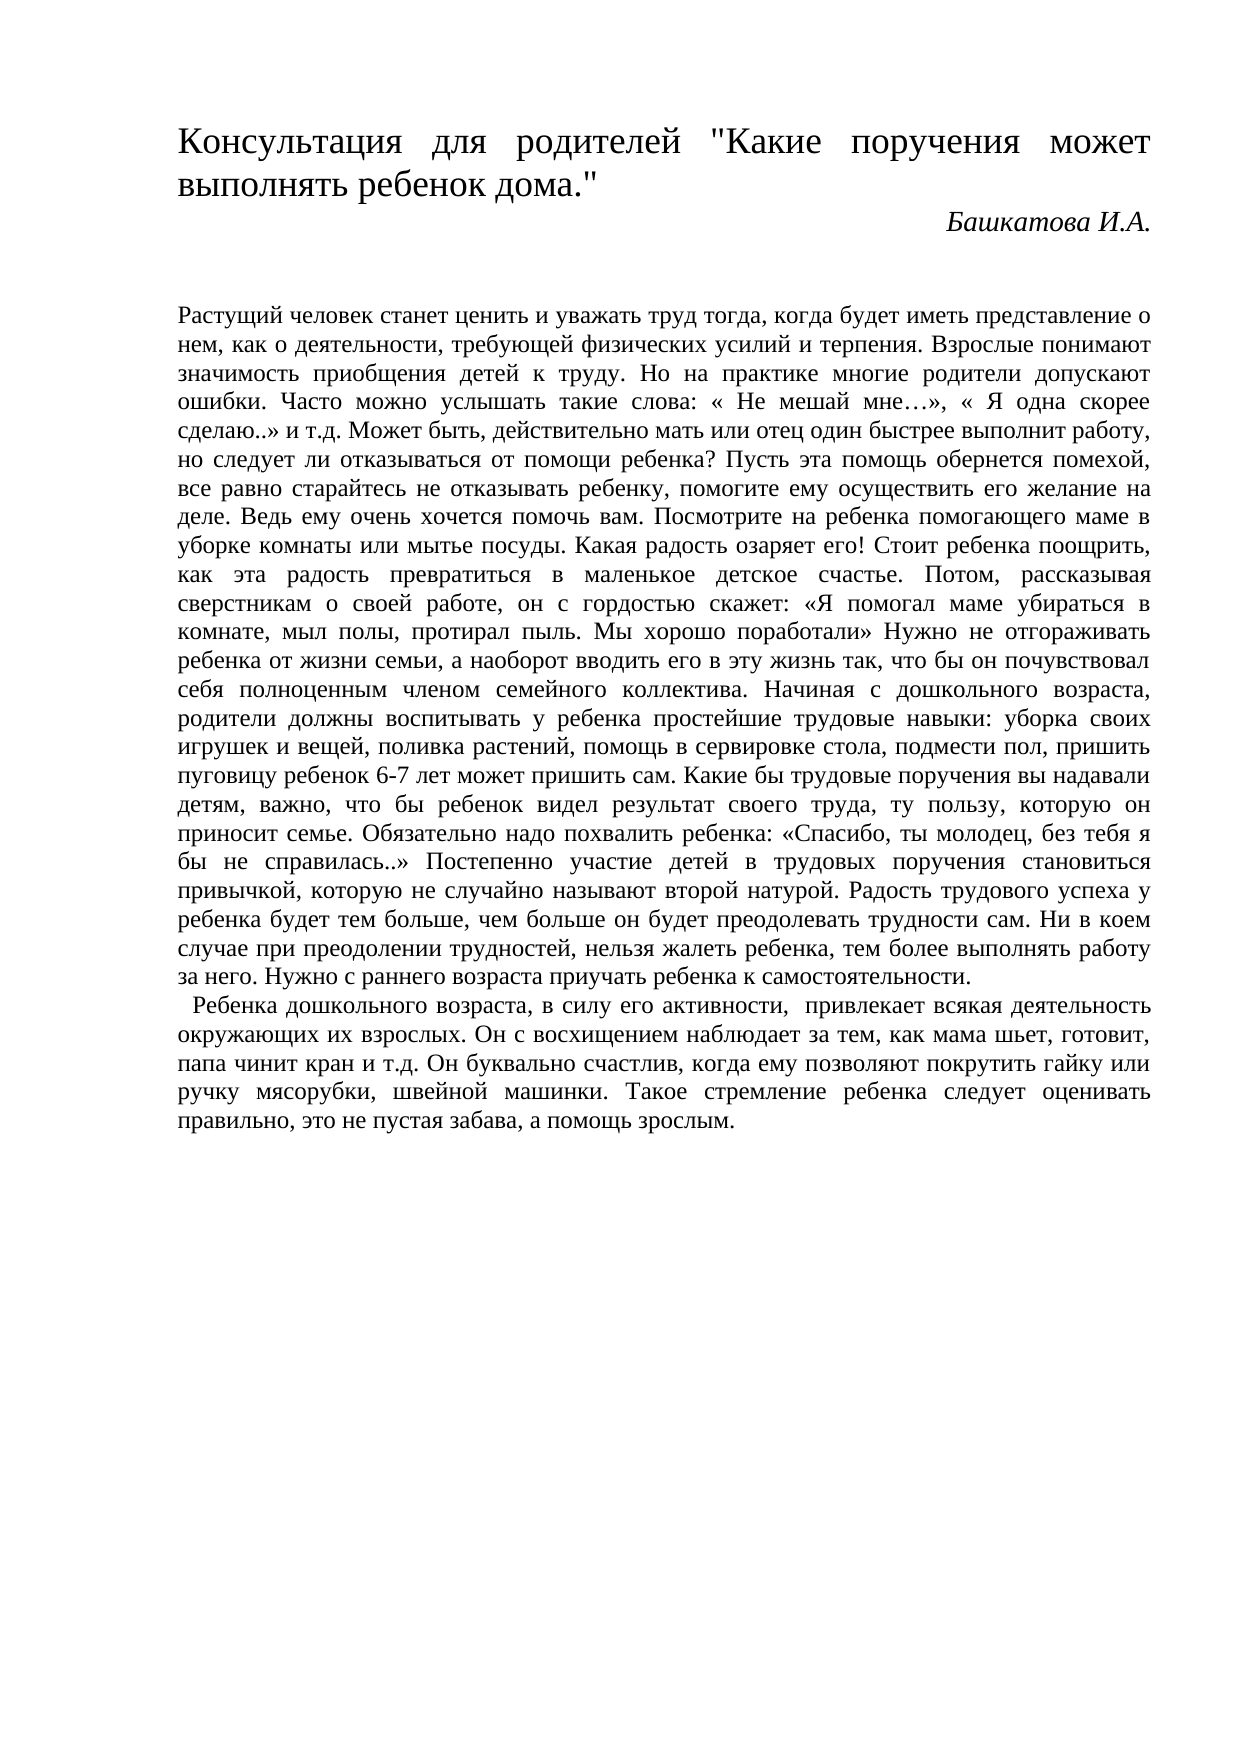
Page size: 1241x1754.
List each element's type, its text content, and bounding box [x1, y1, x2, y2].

text Ребенка дошкольного возраста, в силу его активности, привлекает всякая деятельность окружающих их взрослых. Он с восхищением наблюдает за тем, как мама шьет, готовит, папа чинит кран и т.д. Он буквально счастлив, когда ему позволяют покрутить гайку или ручку мясорубки, швейной машинки. Такое стремление ребенка следует оценивать правильно, это не пустая забава, а помощь зрослым. [177, 990, 1152, 1134]
text Консультация для родителей "Какие поручения может выполнять ребенок дома." [177, 118, 1152, 204]
text Башкатова И.А. [177, 204, 1152, 238]
text Растущий человек станет ценить и уважать труд тогда, когда будет иметь представление о нем, как о деятельности, требующей физических усилий и терпения. Взрослые понимают значимость приобщения детей к труду. Но на практике многие родители допускают ошибки. Часто можно услышать такие слова: « Не мешай мне…», « Я одна скорее сделаю..» и т.д. Может быть, действительно мать или отец один быстрее выполнит работу, но следует ли отказываться от помощи ребенка? Пусть эта помощь обернется помехой, все равно старайтесь не отказывать ребенку, помогите ему осуществить его желание на деле. Ведь ему очень хочется помочь вам. Посмотрите на ребенка помогающего маме в уборке комнаты или мытье посуды. Какая радость озаряет его! Стоит ребенка поощрить, как эта радость превратиться в маленькое детское счастье. Потом, рассказывая сверстникам о своей работе, он с гордостью скажет: «Я помогал маме убираться в комнате, мыл полы, протирал пыль. Мы хорошо поработали» Нужно не отгораживать ребенка от жизни семьи, а наоборот вводить его в эту жизнь так, что бы он почувствовал себя полноценным членом семейного коллектива. Начиная с дошкольного возраста, родители должны воспитывать у ребенка простейшие трудовые навыки: уборка своих игрушек и вещей, поливка растений, помощь в сервировке стола, подмести пол, пришить пуговицу ребенок 6-7 лет может пришить сам. Какие бы трудовые поручения вы надавали детям, важно, что бы ребенок видел результат своего труда, ту пользу, которую он приносит семье. Обязательно надо похвалить ребенка: «Спасибо, ты молодец, без тебя я бы не справилась..» Постепенно участие детей в трудовых поручения становиться привычкой, которую не случайно называют второй натурой. Радость трудового успеха у ребенка будет тем больше, чем больше он будет преодолевать трудности сам. Ни в коем случае при преодолении трудностей, нельзя жалеть ребенка, тем более выполнять работу за него. Нужно с раннего возраста приучать ребенка к самостоятельности. [177, 300, 1152, 990]
